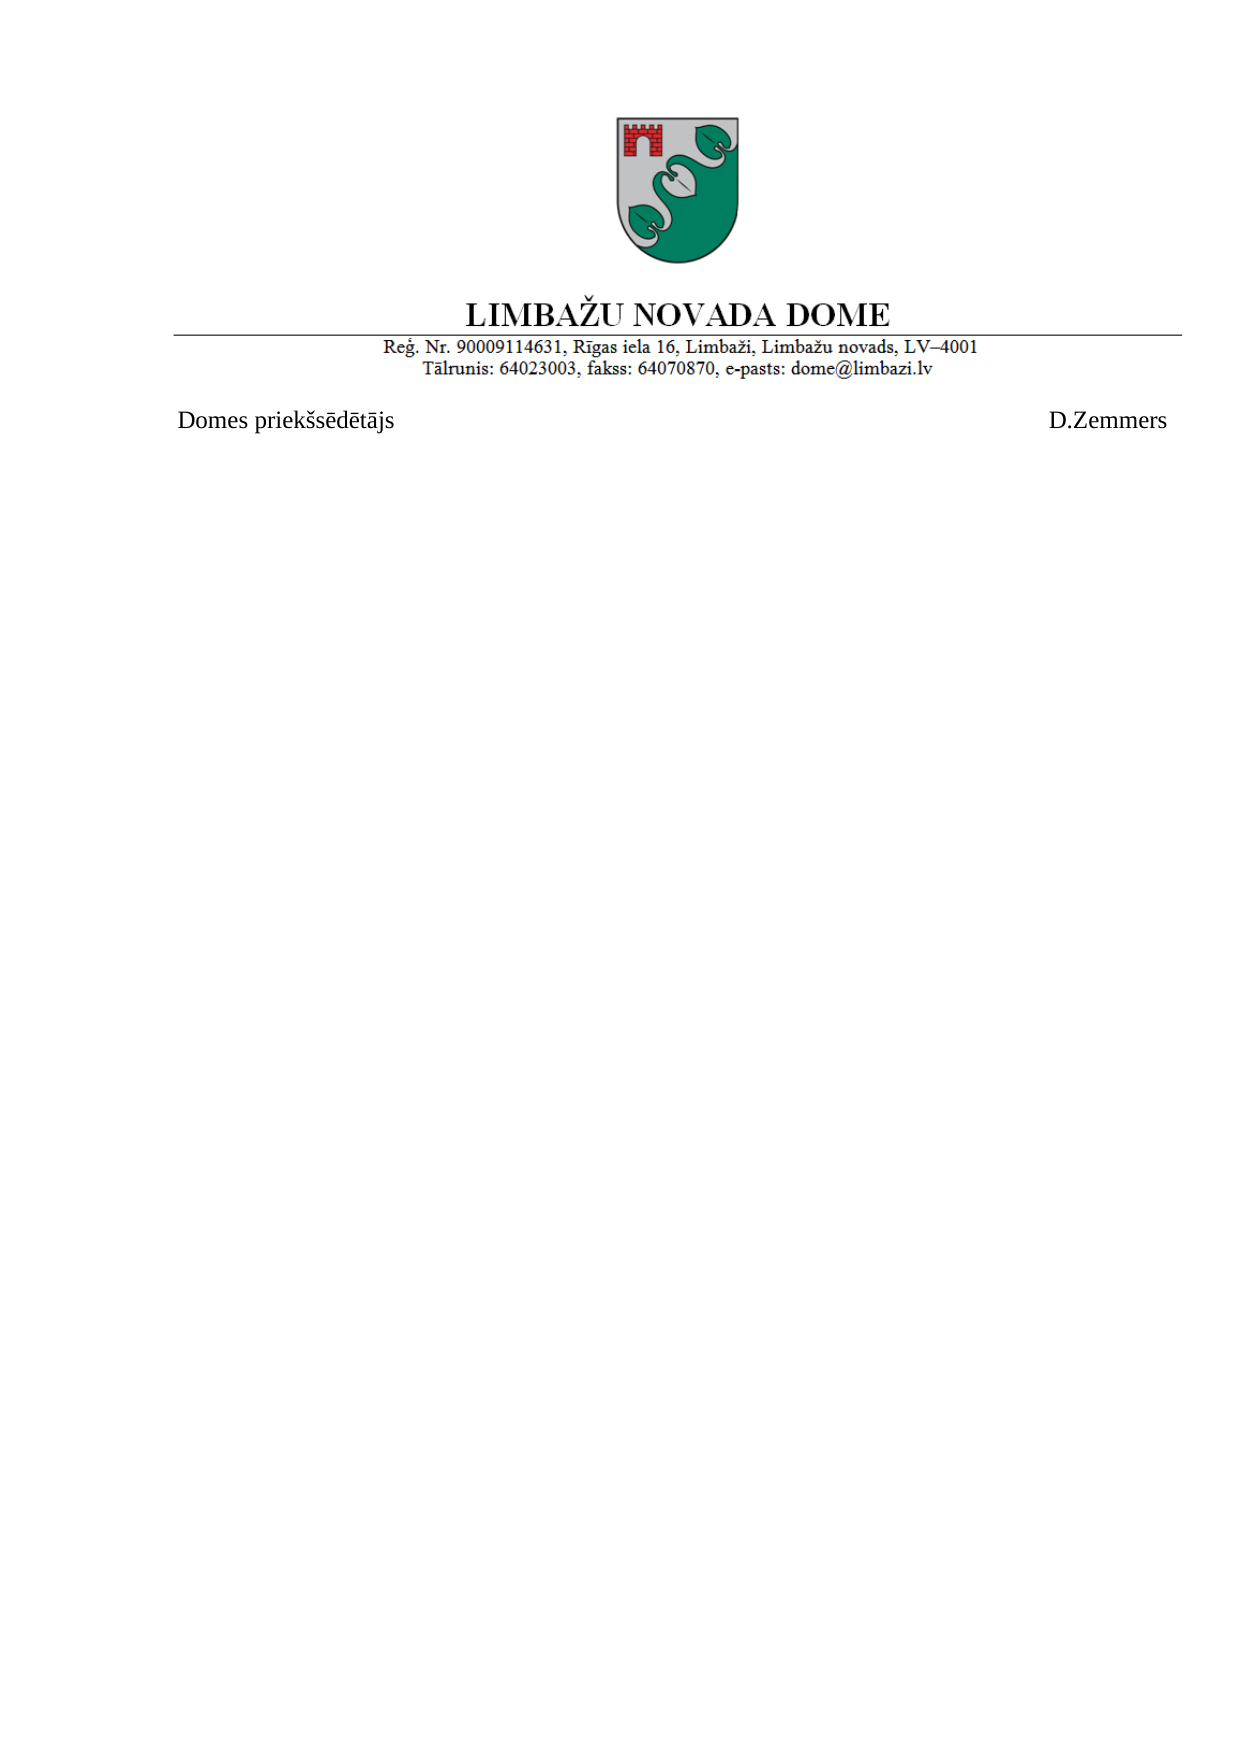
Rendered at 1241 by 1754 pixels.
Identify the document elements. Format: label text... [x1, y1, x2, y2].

picture [1, 0, 1234, 378]
text Domes priekšsēdētājs D.Zemmers [177, 378, 1181, 434]
